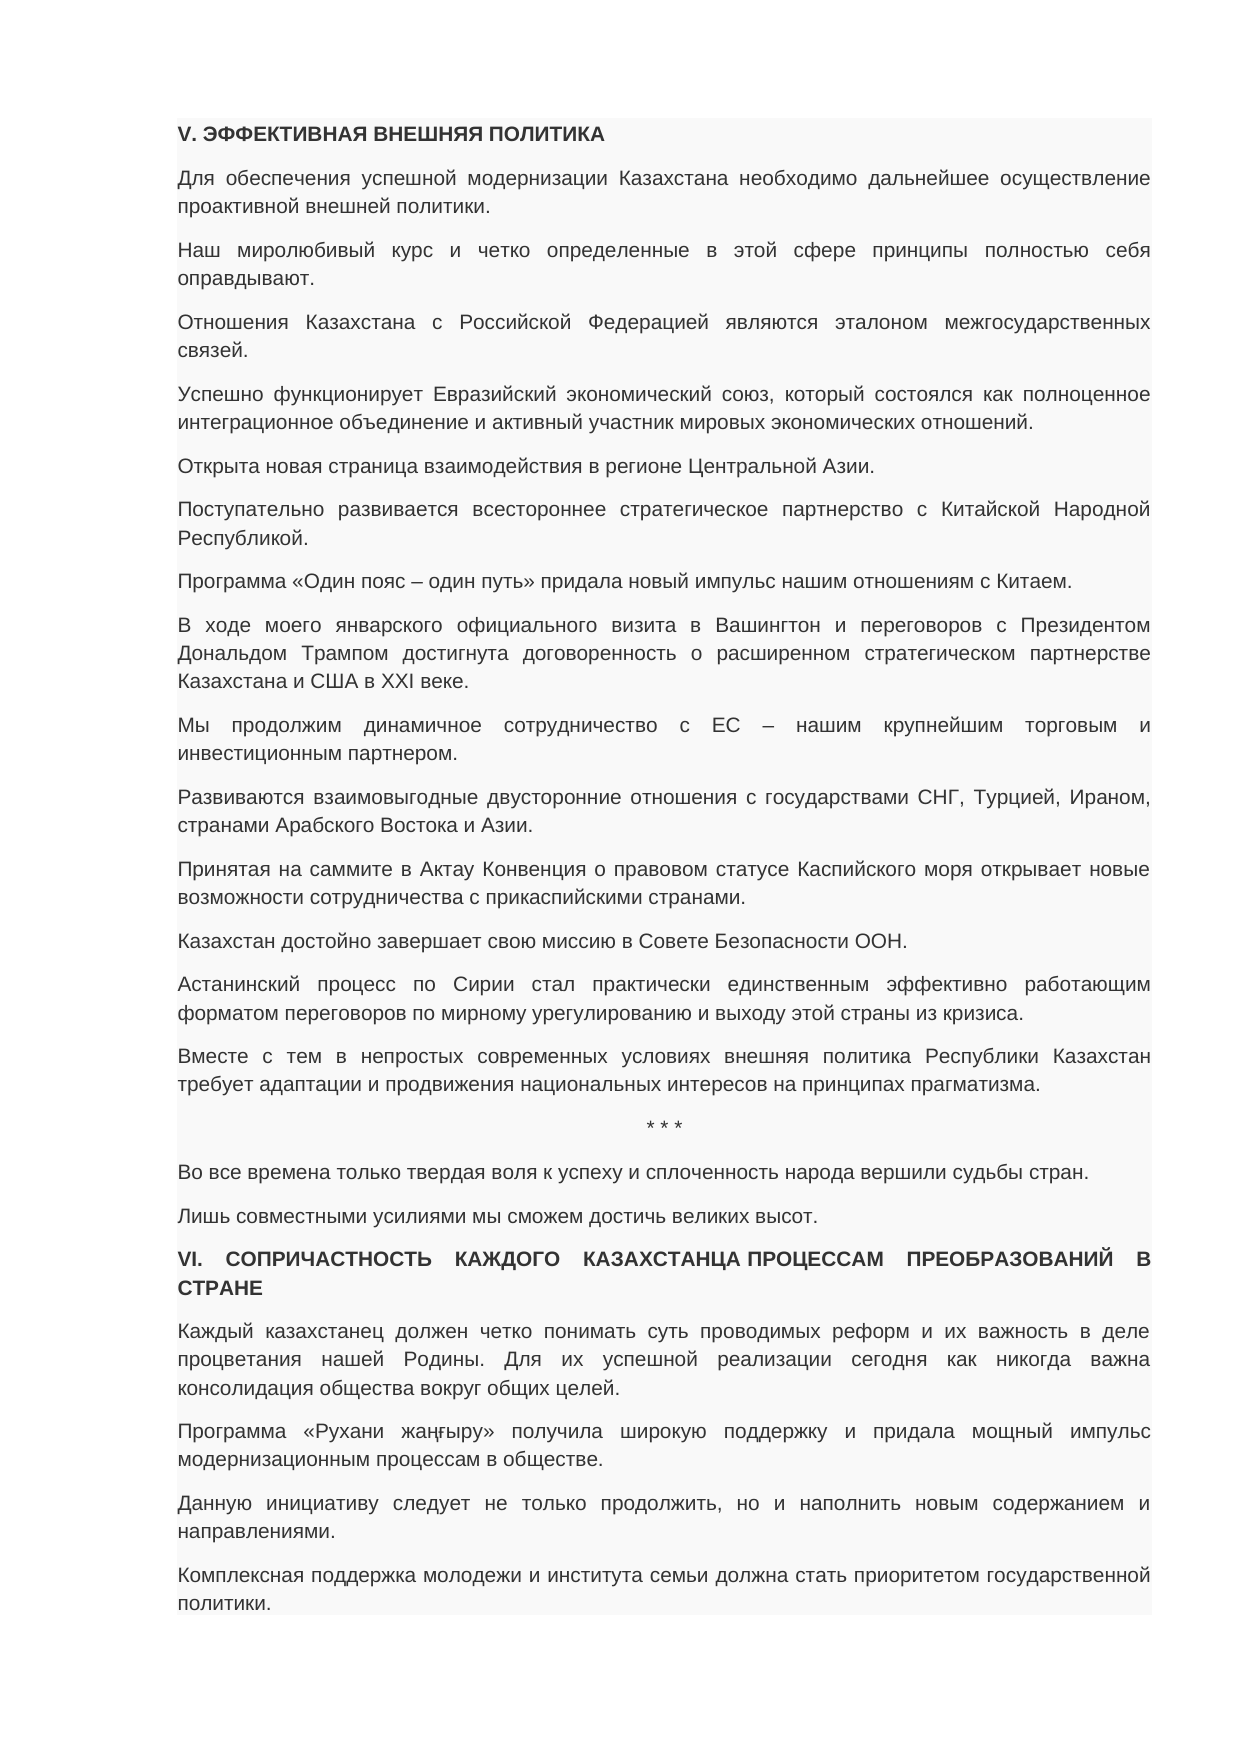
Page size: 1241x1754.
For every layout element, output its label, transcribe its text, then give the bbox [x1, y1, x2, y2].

text Вместе с тем в непростых современных условиях внешняя политика Республики Казахстан требует адаптации и продвижения национальных интересов на принципах прагматизма. [177, 1040, 1152, 1096]
text Поступательно развивается всестороннее стратегическое партнерство с Китайской Народной Республикой. [177, 493, 1152, 549]
text Во все времена только твердая воля к успеху и сплоченность народа вершили судьбы стран. [177, 1156, 1152, 1184]
text Каждый казахстанец должен четко понимать суть проводимых реформ и их важность в деле процветания нашей Родины. Для их успешной реализации сегодня как никогда важна консолидация общества вокруг общих целей. [177, 1315, 1152, 1399]
text Казахстан достойно завершает свою миссию в Совете Безопасности ООН. [177, 924, 1152, 952]
text Развиваются взаимовыгодные двусторонние отношения с государствами СНГ, Турцией, Ираном, странами Арабского Востока и Азии. [177, 781, 1152, 837]
text Мы продолжим динамичное сотрудничество с ЕС – нашим крупнейшим торговым и инвестиционным партнером. [177, 709, 1152, 765]
text V. ЭФФЕКТИВНАЯ ВНЕШНЯЯ ПОЛИТИКА [177, 118, 1152, 146]
text Программа «Рухани жаңғыру» получила широкую поддержку и придала мощный импульс модернизационным процессам в обществе. [177, 1415, 1152, 1471]
text * * * [177, 1112, 1152, 1140]
text Успешно функционирует Евразийский экономический союз, который состоялся как полноценное интеграционное объединение и активный участник мировых экономических отношений. [177, 377, 1152, 434]
text Астанинский процесс по Сирии стал практически единственным эффективно работающим форматом переговоров по мирному урегулированию и выходу этой страны из кризиса. [177, 968, 1152, 1024]
text Наш миролюбивый курс и четко определенные в этой сфере принципы полностью себя оправдывают. [177, 234, 1152, 290]
text Для обеспечения успешной модернизации Казахстана необходимо дальнейшее осуществление проактивной внешней политики. [177, 162, 1152, 218]
text Лишь совместными усилиями мы сможем достичь великих высот. [177, 1199, 1152, 1227]
text В ходе моего январского официального визита в Вашингтон и переговоров с Президентом Дональдом Трампом достигнута договоренность о расширенном стратегическом партнерстве Казахстана и США в XXI веке. [177, 609, 1152, 693]
text VI. СОПРИЧАСТНОСТЬ КАЖДОГО КАЗАХСТАНЦА ПРОЦЕССАМ ПРЕОБРАЗОВАНИЙ В СТРАНЕ [177, 1243, 1152, 1299]
text Принятая на саммите в Актау Конвенция о правовом статусе Каспийского моря открывает новые возможности сотрудничества с прикаспийскими странами. [177, 852, 1152, 909]
text Программа «Один пояс – один путь» придала новый импульс нашим отношениям с Китаем. [177, 565, 1152, 593]
text Данную инициативу следует не только продолжить, но и наполнить новым содержанием и направлениями. [177, 1487, 1152, 1543]
text Открыта новая страница взаимодействия в регионе Центральной Азии. [177, 449, 1152, 477]
text Отношения Казахстана с Российской Федерацией являются эталоном межгосударственных связей. [177, 306, 1152, 362]
text Комплексная поддержка молодежи и института семьи должна стать приоритетом государственной политики. [177, 1559, 1152, 1615]
